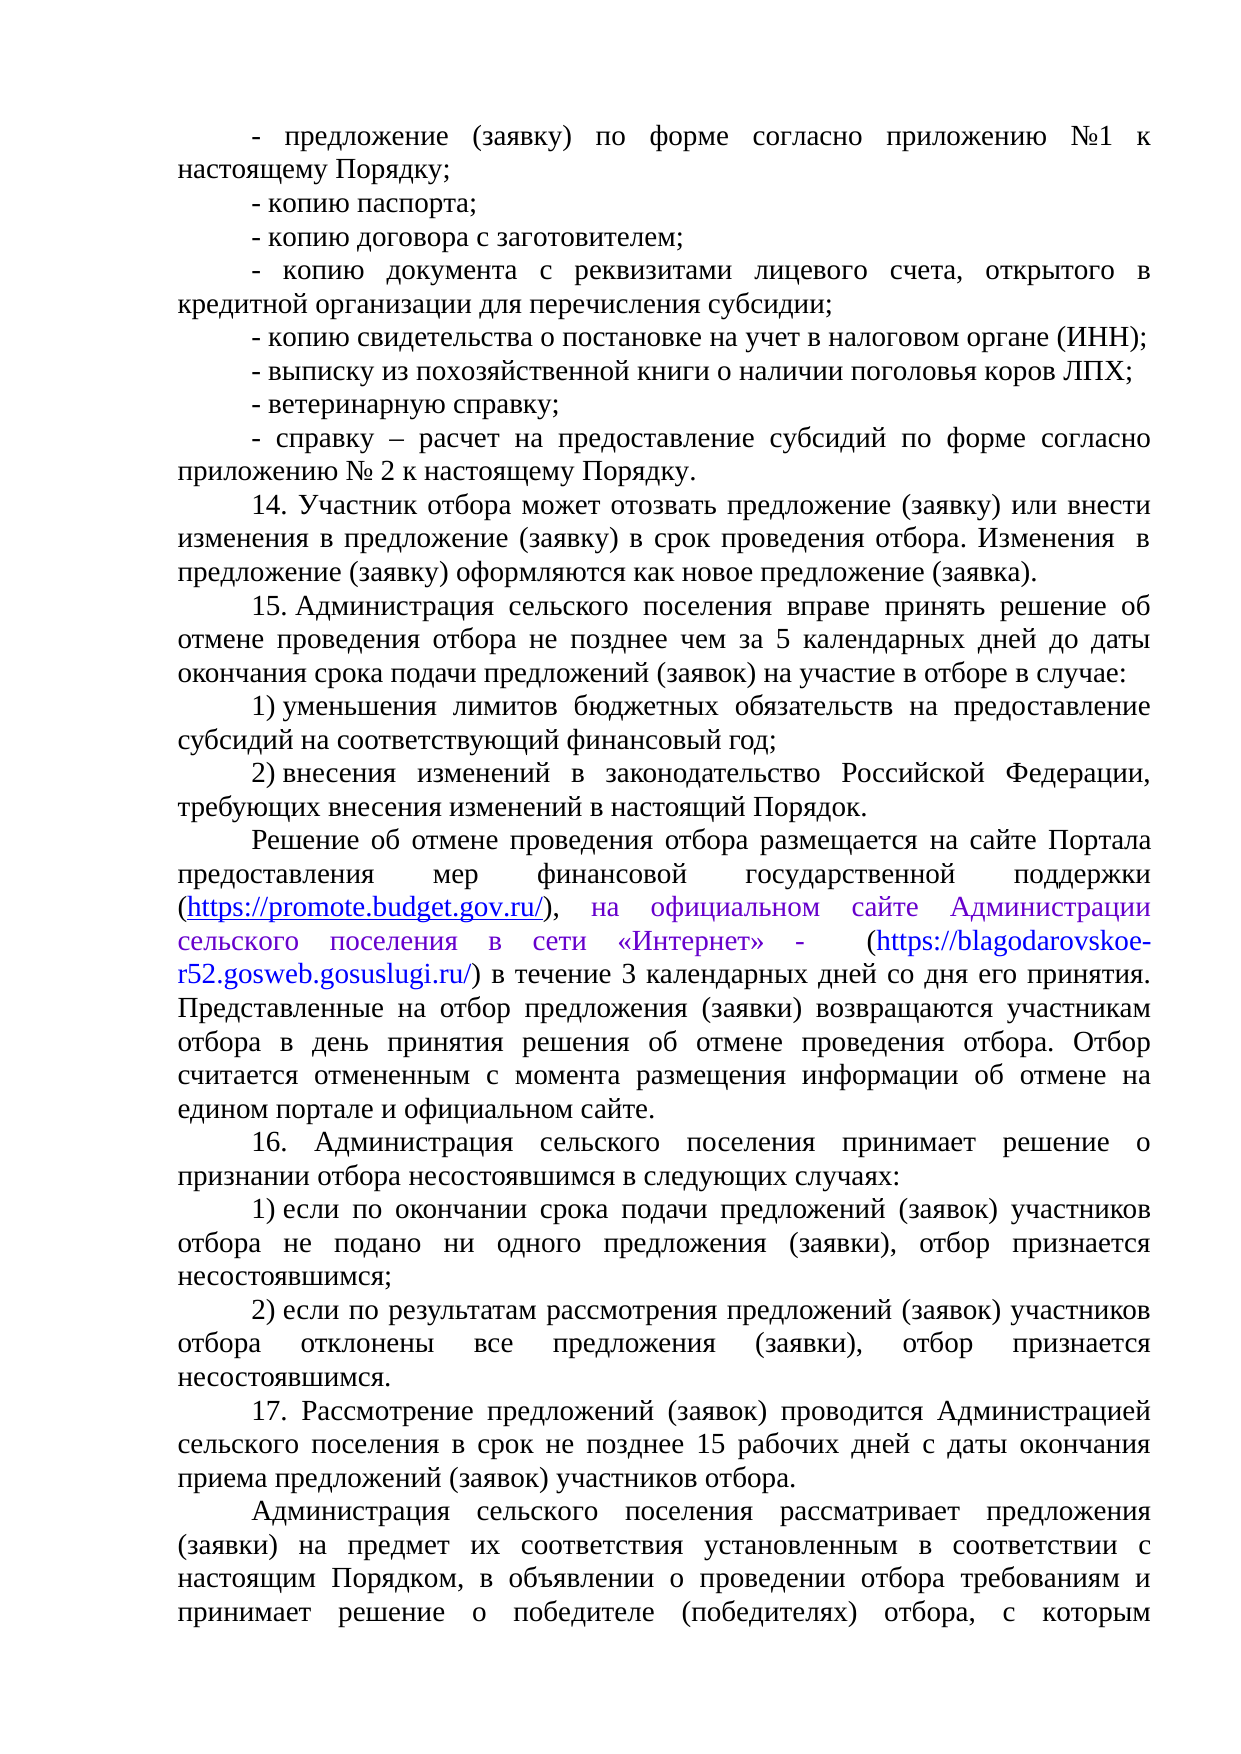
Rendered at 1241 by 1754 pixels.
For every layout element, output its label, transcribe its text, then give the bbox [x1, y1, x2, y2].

text 14. Участник отбора может отозвать предложение (заявку) или внести изменения в предложение (заявку) в срок проведения отбора. Изменения в предложение (заявку) оформляются как новое предложение (заявка). [177, 487, 1152, 588]
text - копию документа с реквизитами лицевого счета, открытого в кредитной организации для перечисления субсидии; [177, 252, 1152, 319]
text Решение об отмене проведения отбора размещается на сайте Портала предоставления мер финансовой государственной поддержки (https://promote.budget.gov.ru/), на официальном сайте Администрации сельского поселения в сети «Интернет» - (https://blagodarovskoe-r52.gosweb.gosuslugi.ru/) в течение 3 календарных дней со дня его принятия. Представленные на отбор предложения (заявки) возвращаются участникам отбора в день принятия решения об отмене проведения отбора. Отбор считается отмененным с момента размещения информации об отмене на едином портале и официальном сайте. [177, 822, 1152, 1124]
text - копию паспорта; [177, 185, 1152, 219]
text 15. Администрация сельского поселения вправе принять решение об отмене проведения отбора не позднее чем за 5 календарных дней до даты окончания срока подачи предложений (заявок) на участие в отборе в случае: [177, 588, 1152, 688]
text - копию договора с заготовителем; [177, 219, 1152, 252]
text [177, 1493, 1152, 1627]
text 2) внесения изменений в законодательство Российской Федерации, требующих внесения изменений в настоящий Порядок. [177, 755, 1152, 822]
text - справку – расчет на предоставление субсидий по форме согласно приложению № 2 к настоящему Порядку. [177, 420, 1152, 487]
text 1) если по окончании срока подачи предложений (заявок) участников отбора не подано ни одного предложения (заявки), отбор признается несостоявшимся; [177, 1191, 1152, 1292]
text - копию свидетельства о постановке на учет в налоговом органе (ИНН); [177, 319, 1152, 353]
text 16. Администрация сельского поселения принимает решение о признании отбора несостоявшимся в следующих случаях: [177, 1124, 1152, 1191]
text 1) уменьшения лимитов бюджетных обязательств на предоставление субсидий на соответствующий финансовый год; [177, 688, 1152, 755]
text - ветеринарную справку; [177, 386, 1152, 420]
text - предложение (заявку) по форме согласно приложению №1 к настоящему Порядку; [177, 118, 1152, 185]
text 2) если по результатам рассмотрения предложений (заявок) участников отбора отклонены все предложения (заявки), отбор признается несостоявшимся. [177, 1292, 1152, 1393]
text - выписку из похозяйственной книги о наличии поголовья коров ЛПХ; [177, 353, 1152, 386]
text 17. Рассмотрение предложений (заявок) проводится Администрацией сельского поселения в срок не позднее 15 рабочих дней с даты окончания приема предложений (заявок) участников отбора. [177, 1393, 1152, 1493]
